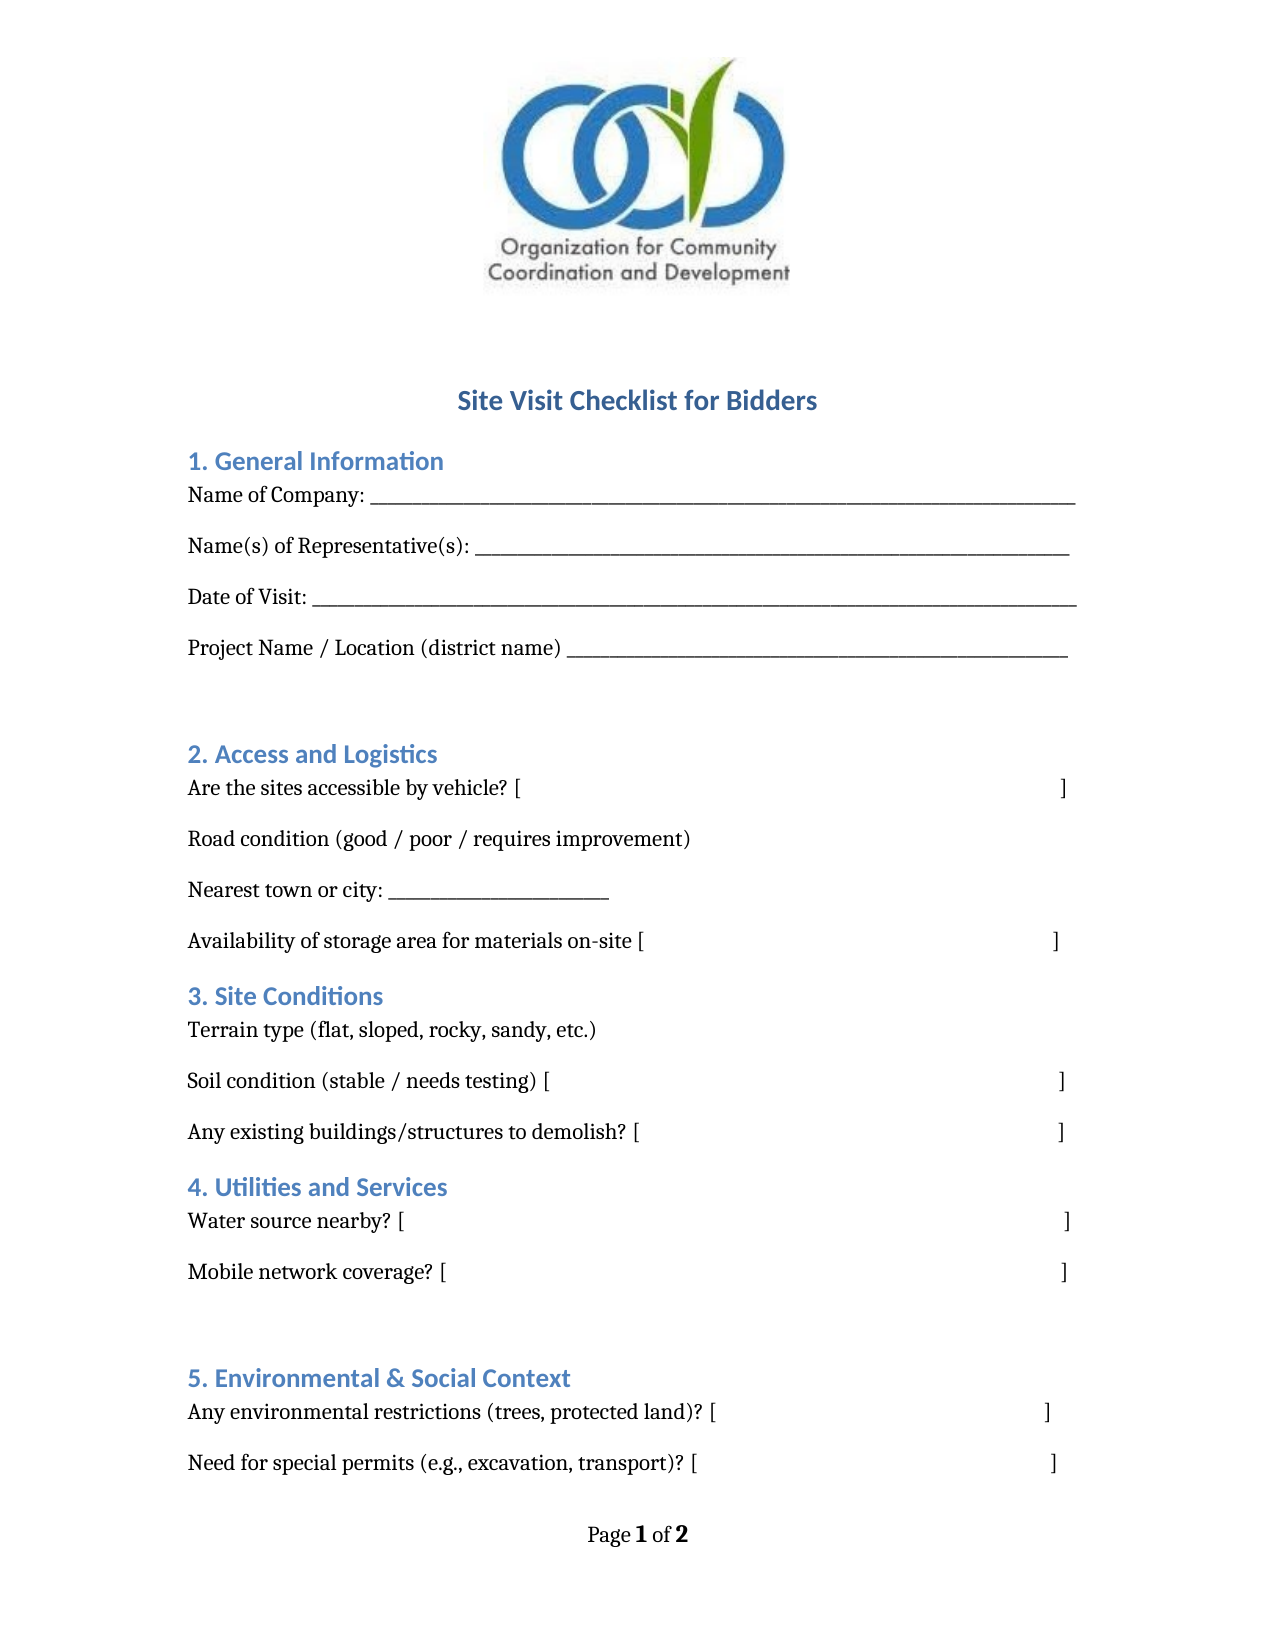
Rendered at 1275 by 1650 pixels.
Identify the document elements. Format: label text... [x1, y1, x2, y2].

text Are the sites accessible by vehicle? [ ] [187, 775, 1087, 801]
text Any existing buildings/structures to demolish? [ ] [187, 1119, 1087, 1145]
text Mobile network coverage? [ ] [187, 1259, 1087, 1285]
text Soil condition (stable / needs testing) [ ] [187, 1068, 1087, 1094]
text Availability of storage area for materials on-site [ ] [187, 928, 1087, 954]
text Terrain type (flat, sloped, rocky, sandy, etc.) [187, 1017, 1087, 1043]
subtitle 1. General Information [187, 444, 1087, 477]
text Any environmental restrictions (trees, protected land)? [ ] [187, 1399, 1087, 1425]
subtitle Site Visit Checklist for Bidders [187, 382, 1087, 417]
text Road condition (good / poor / requires improvement) [187, 826, 1087, 852]
text Nearest town or city: __________________________ [187, 877, 1087, 903]
text Name of Company: ___________________________________________________________________________________ [187, 482, 1087, 508]
text Name(s) of Representative(s): ______________________________________________________________________ [187, 533, 1087, 559]
subtitle 2. Access and Logistics [187, 737, 1087, 770]
text Project Name / Location (district name) ___________________________________________________________ [187, 635, 1087, 661]
text Water source nearby? [ ] [187, 1208, 1087, 1234]
subtitle 4. Utilities and Services [187, 1170, 1087, 1203]
subtitle 3. Site Conditions [187, 979, 1087, 1012]
text Need for special permits (e.g., excavation, transport)? [ ] [187, 1450, 1087, 1476]
subtitle 5. Environmental & Social Context [187, 1361, 1087, 1394]
text Date of Visit: __________________________________________________________________________________________ [187, 584, 1087, 610]
